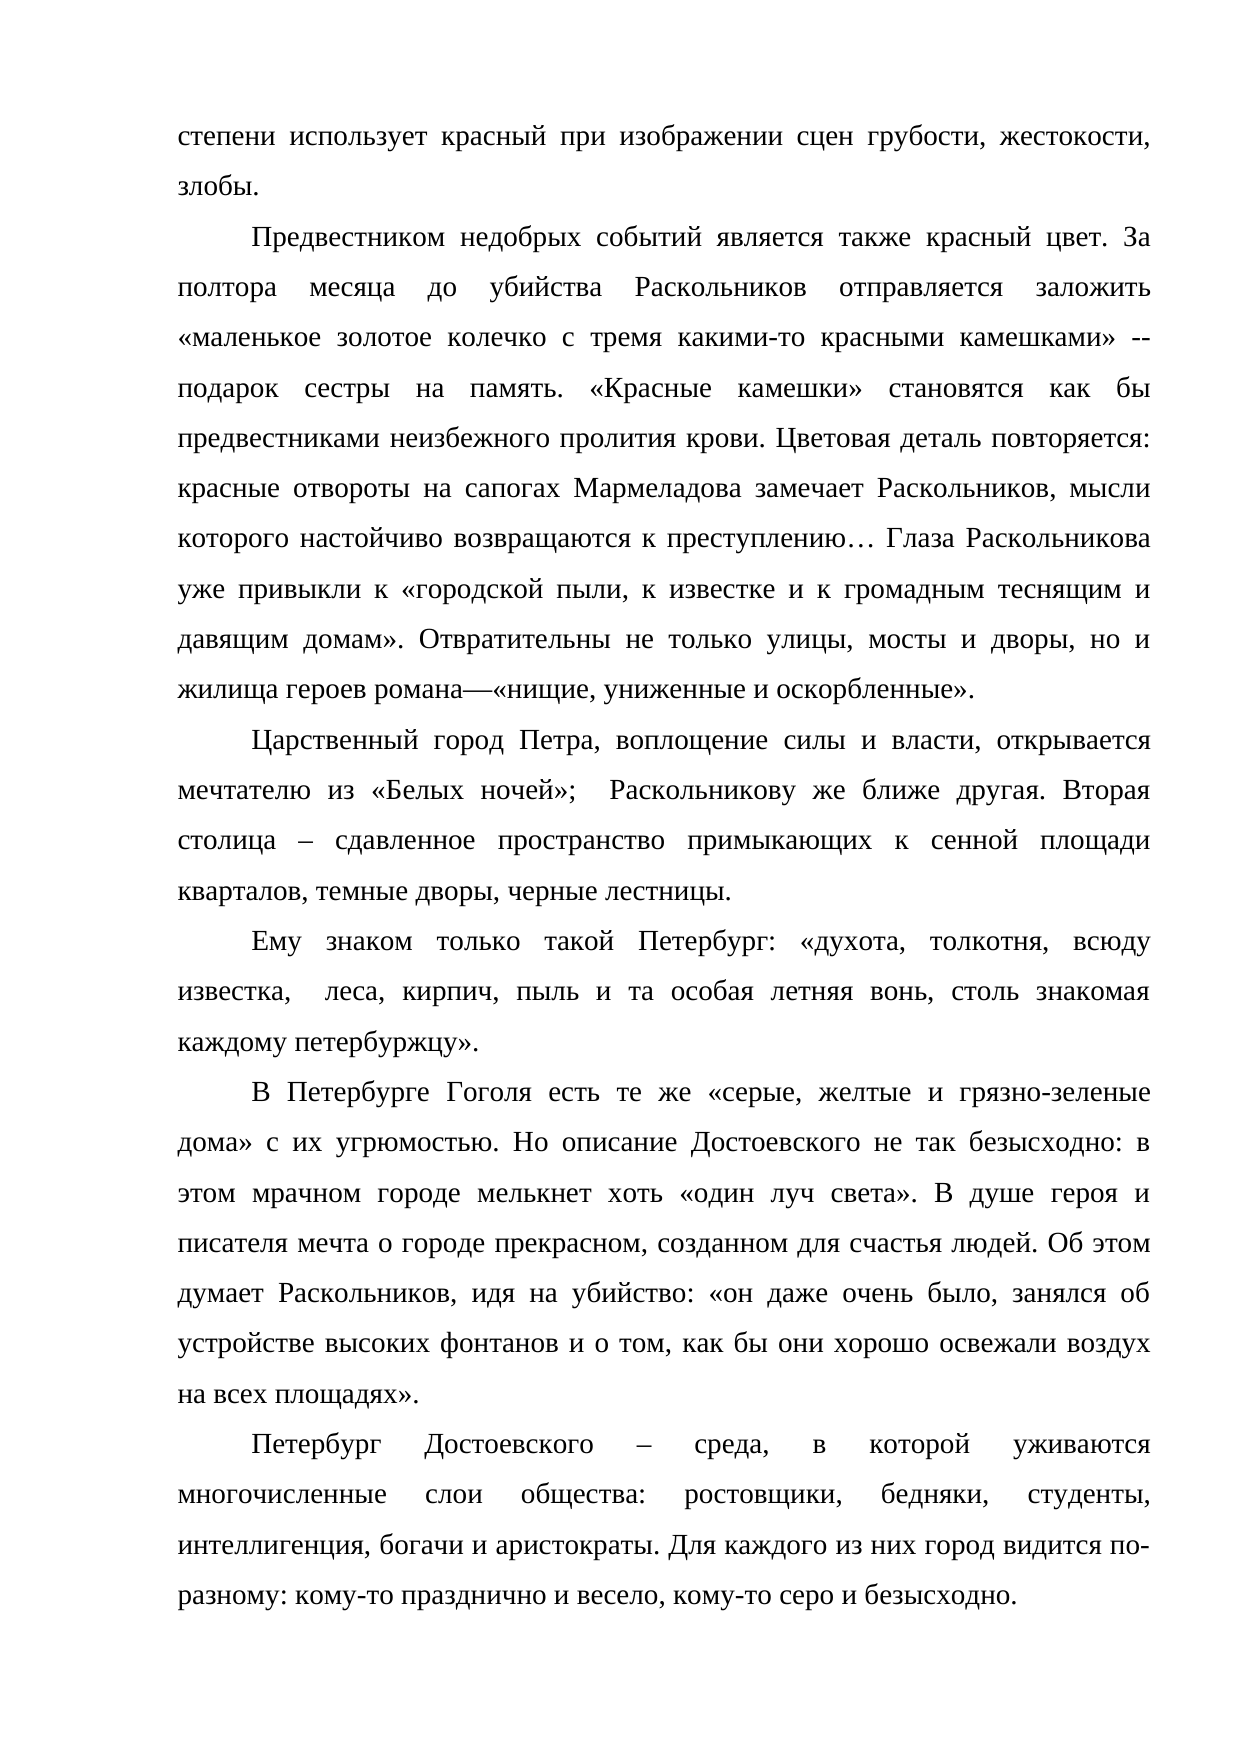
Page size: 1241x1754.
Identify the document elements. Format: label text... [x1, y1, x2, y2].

text Петербург Достоевского – среда, в которой уживаются многочисленные слои общества: ростовщики, бедняки, студенты, интеллигенция, богачи и аристократы. Для каждого из них город видится по-разному: кому-то празднично и весело, кому-то серо и безысходно. [177, 1426, 1152, 1611]
text Предвестником недобрых событий является также красный цвет. За полтора месяца до убийства Раскольников отправляется заложить «маленькое золотое колечко с тремя какими-то красными камешками» -- подарок сестры на память. «Красные камешки» становятся как бы предвестниками неизбежного пролития крови. Цветовая деталь повторяется: красные отвороты на сапогах Мармеладова замечает Раскольников, мысли которого настойчиво возвращаются к преступлению… Глаза Раскольникова уже привыкли к «городской пыли, к известке и к громадным теснящим и давящим домам». Отвратительны не только улицы, мосты и дворы, но и жилища героев романа—«нищие, униженные и оскорбленные». [177, 219, 1152, 705]
text Царственный город Петра, воплощение силы и власти, открывается мечтателю из «Белых ночей»; Раскольникову же ближе другая. Вторая столица – сдавленное пространство примыкающих к сенной площади кварталов, темные дворы, черные лестницы. [177, 722, 1152, 906]
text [177, 118, 1152, 202]
text В Петербурге Гоголя есть те же «серые, желтые и грязно-зеленые дома» с их угрюмостью. Но описание Достоевского не так безысходно: в этом мрачном городе мелькнет хоть «один луч света». В душе героя и писателя мечта о городе прекрасном, созданном для счастья людей. Об этом думает Раскольников, идя на убийство: «он даже очень было, занялся об устройстве высоких фонтанов и о том, как бы они хорошо освежали воздух на всех площадях». [177, 1074, 1152, 1409]
text Ему знаком только такой Петербург: «духота, толкотня, всюду известка, леса, кирпич, пыль и та особая летняя вонь, столь знакомая каждому петербуржцу». [177, 923, 1152, 1057]
